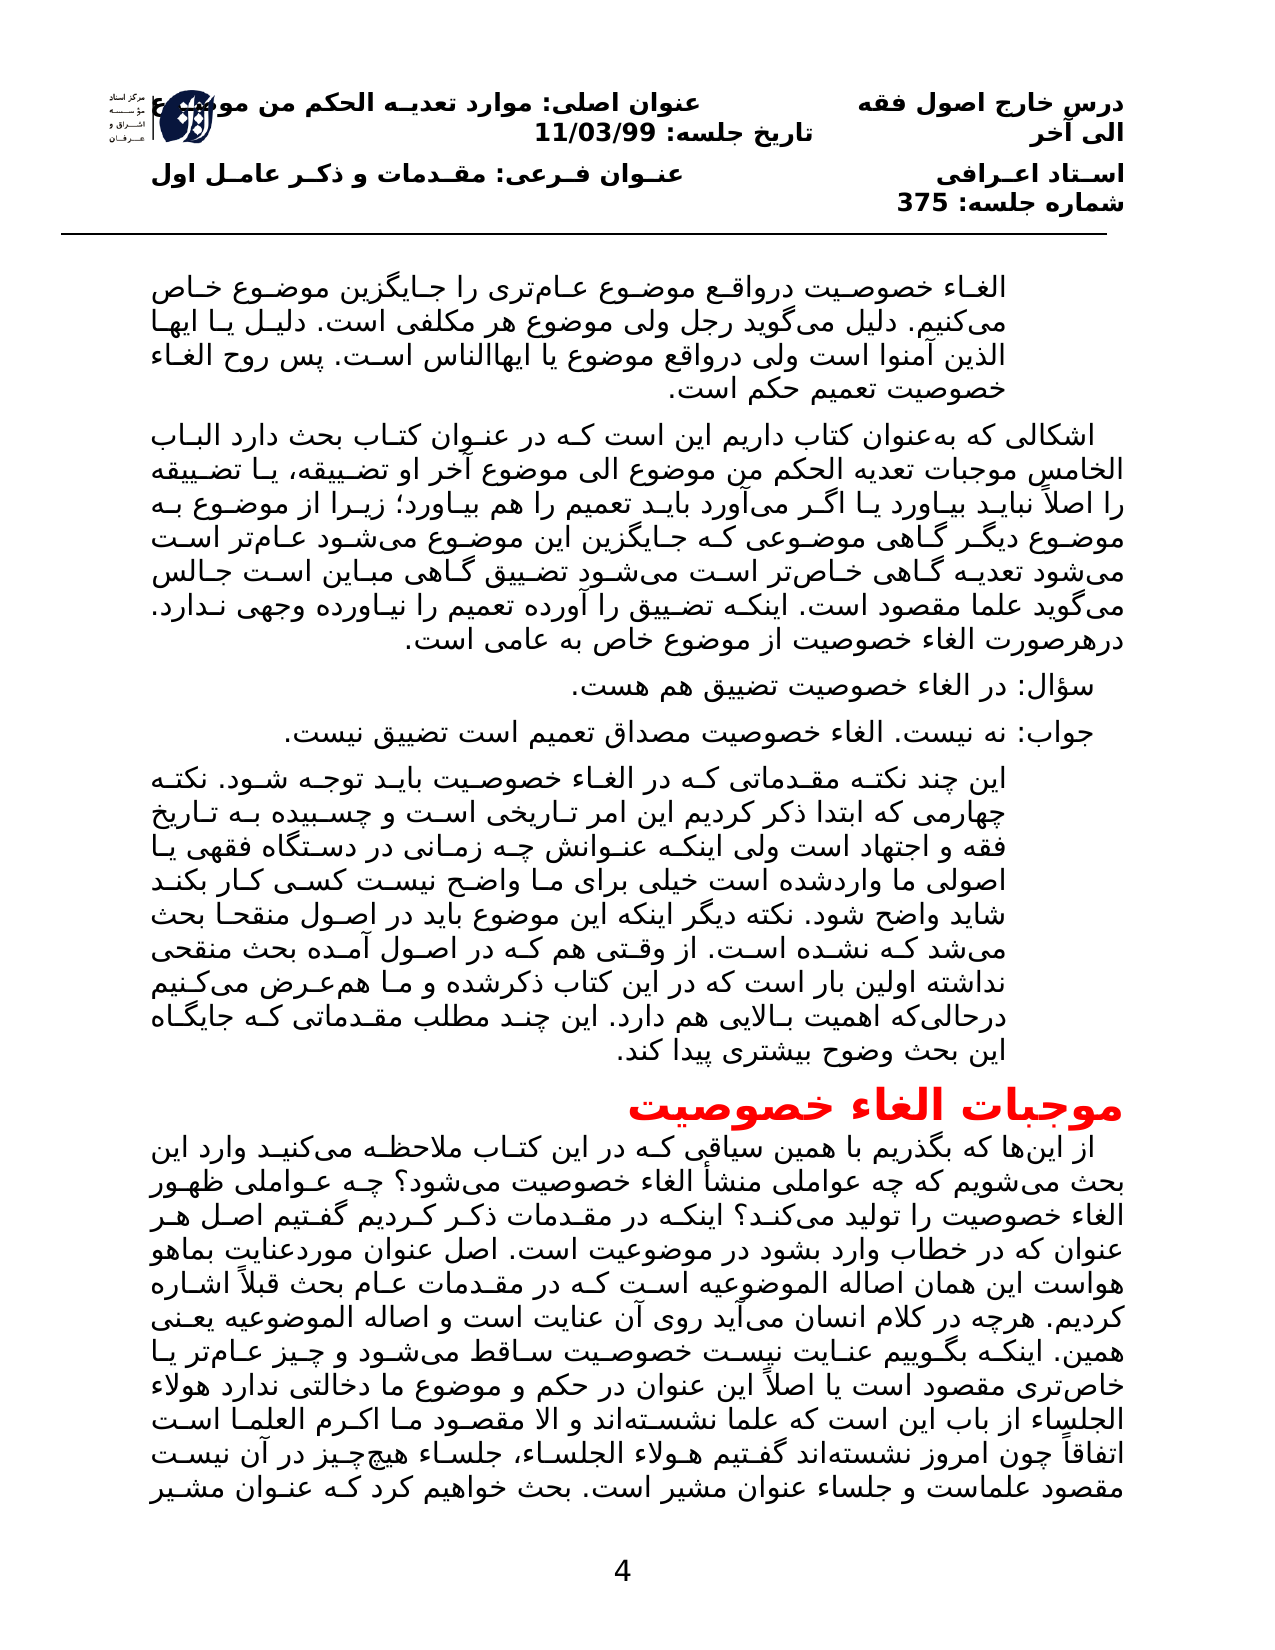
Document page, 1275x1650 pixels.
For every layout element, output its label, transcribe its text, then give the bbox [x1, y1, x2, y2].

picture [102, 86, 215, 146]
text سؤال: در الغاء خصوصیت تضییق هم هست. [150, 668, 1125, 702]
text جواب: نه نیست. الغاء خصوصیت مصداق تعمیم است تضییق نیست. [150, 715, 1125, 749]
text اشکالی که به‌عنوان کتاب داریم این است که در عنوان کتاب بحث دارد الباب الخامس موجبات تعدیه الحکم من موضوع الی موضوع آخر او تضییقه، یا تضییقه را اصلاً نباید بیاورد یا اگر می‌آورد باید تعمیم را هم بیاورد؛ زیرا از موضوع به موضوع دیگر گاهی موضوعی که جایگزین این موضوع می‌شود عام‌تر است می‌شود تعدیه گاهی خاص‌تر است می‌شود تضییق گاهی مباین است جالس می‌گوید علما مقصود است. اینکه تضییق را آورده تعمیم را نیاورده وجهی ندارد. درهرصورت الغاء خصوصیت از موضوع خاص به عامی است. [150, 418, 1125, 656]
list این چند نکته مقدماتی که در الغاء خصوصیت باید توجه شود. نکته چهارمی که ابتدا ذکر کردیم این امر تاریخی است و چسبیده به تاریخ فقه و اجتهاد است ولی اینکه عنوانش چه زمانی در دستگاه فقهی یا اصولی ما واردشده است خیلی برای ما واضح نیست کسی کار بکند شاید واضح شود. نکته دیگر اینکه این موضوع باید در اصول منقحا بحث می‌شد که نشده است. از وقتی هم که در اصول آمده بحث منقحی نداشته اولین بار است که در این کتاب ذکرشده و ما هم‌عرض می‌کنیم درحالی‌که اهمیت بالایی هم دارد. این چند مطلب مقدماتی که جایگاه این بحث وضوح بیشتری پیدا کند. [150, 761, 1007, 1067]
subtitle موجبات الغاء خصوصیت [150, 1079, 1125, 1131]
list الغاء خصوصیت درواقع موضوع عام‌تری را جایگزین موضوع خاص می‌کنیم. دلیل می‌گوید رجل ولی موضوع هر مکلفی است. دلیل یا ایها الذین آمنوا است ولی درواقع موضوع یا ایهاالناس است. پس روح الغاء خصوصیت تعمیم حکم است. [150, 270, 1007, 406]
